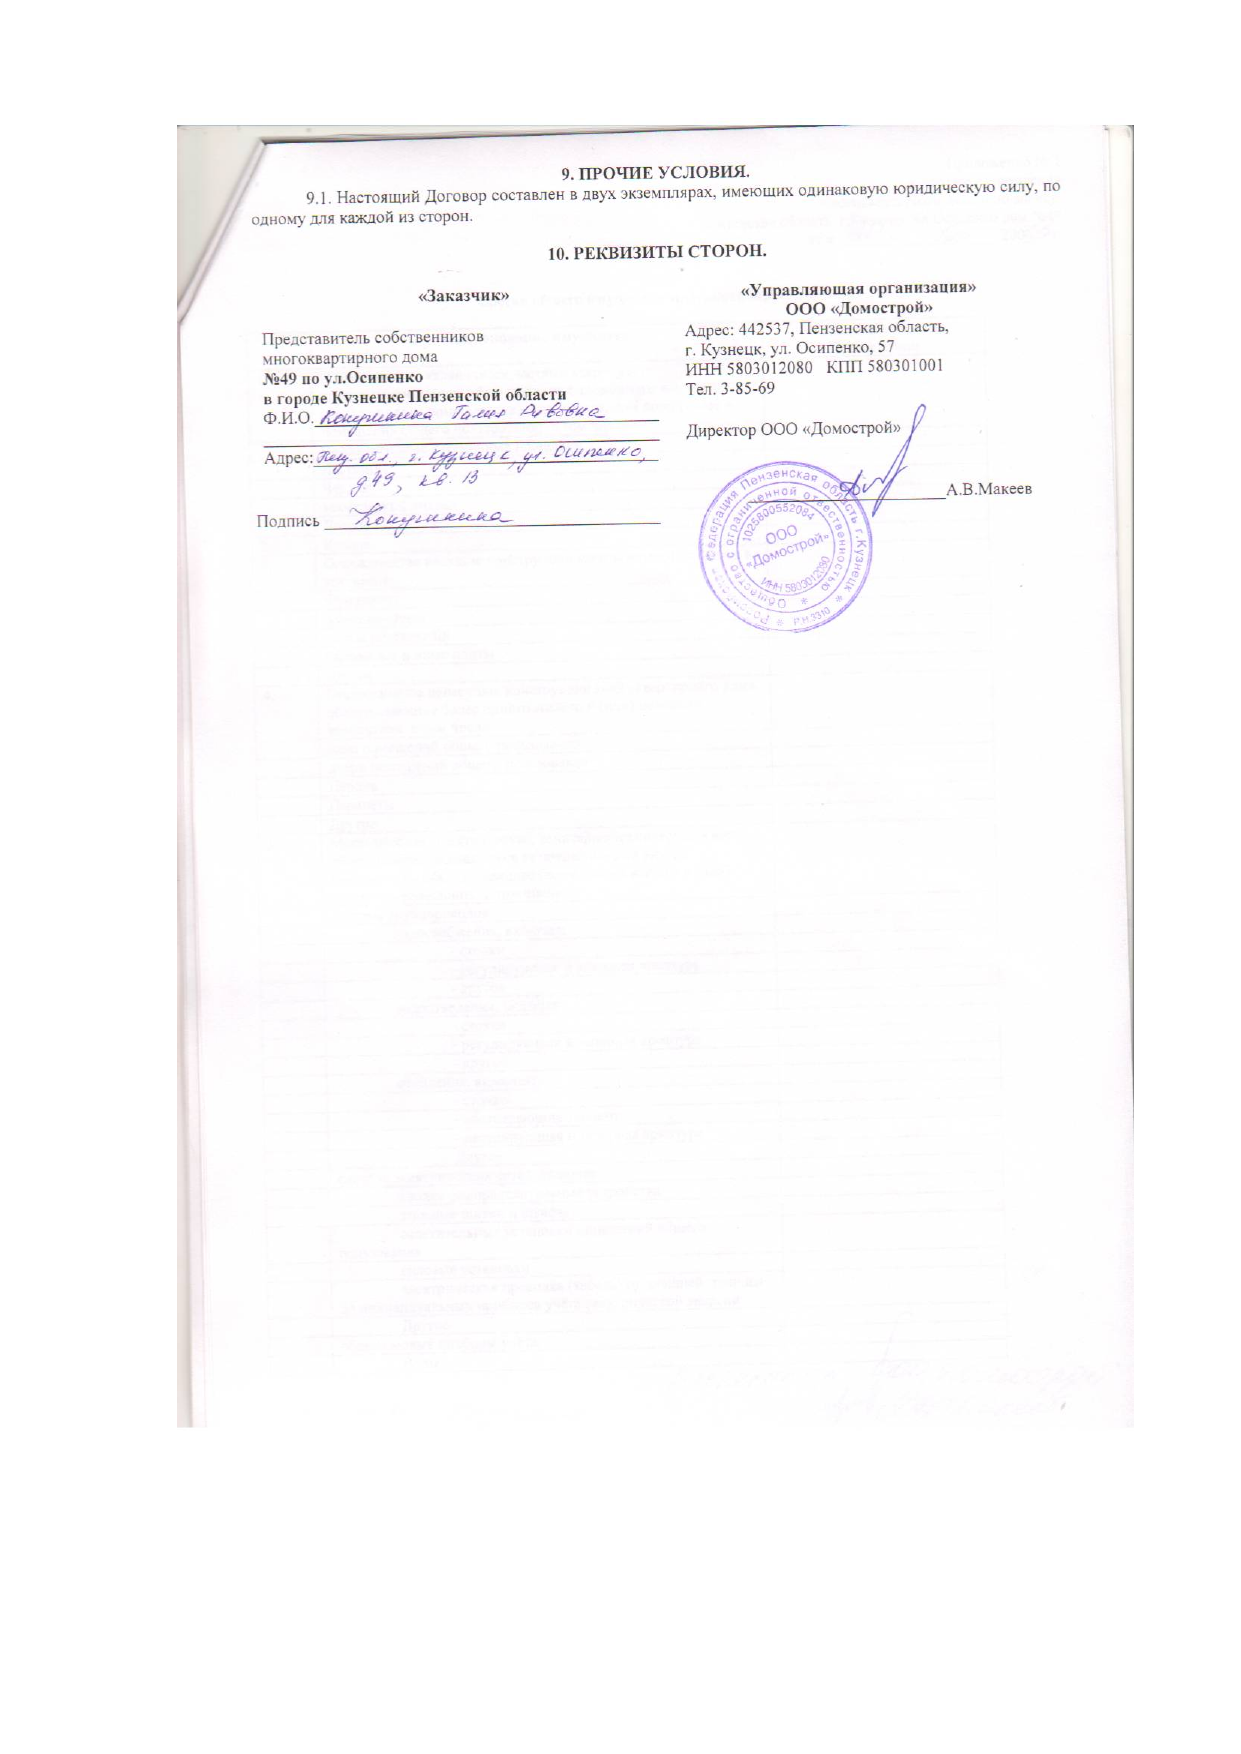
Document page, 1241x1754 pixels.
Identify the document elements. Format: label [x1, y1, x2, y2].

picture [177, 118, 1134, 1431]
